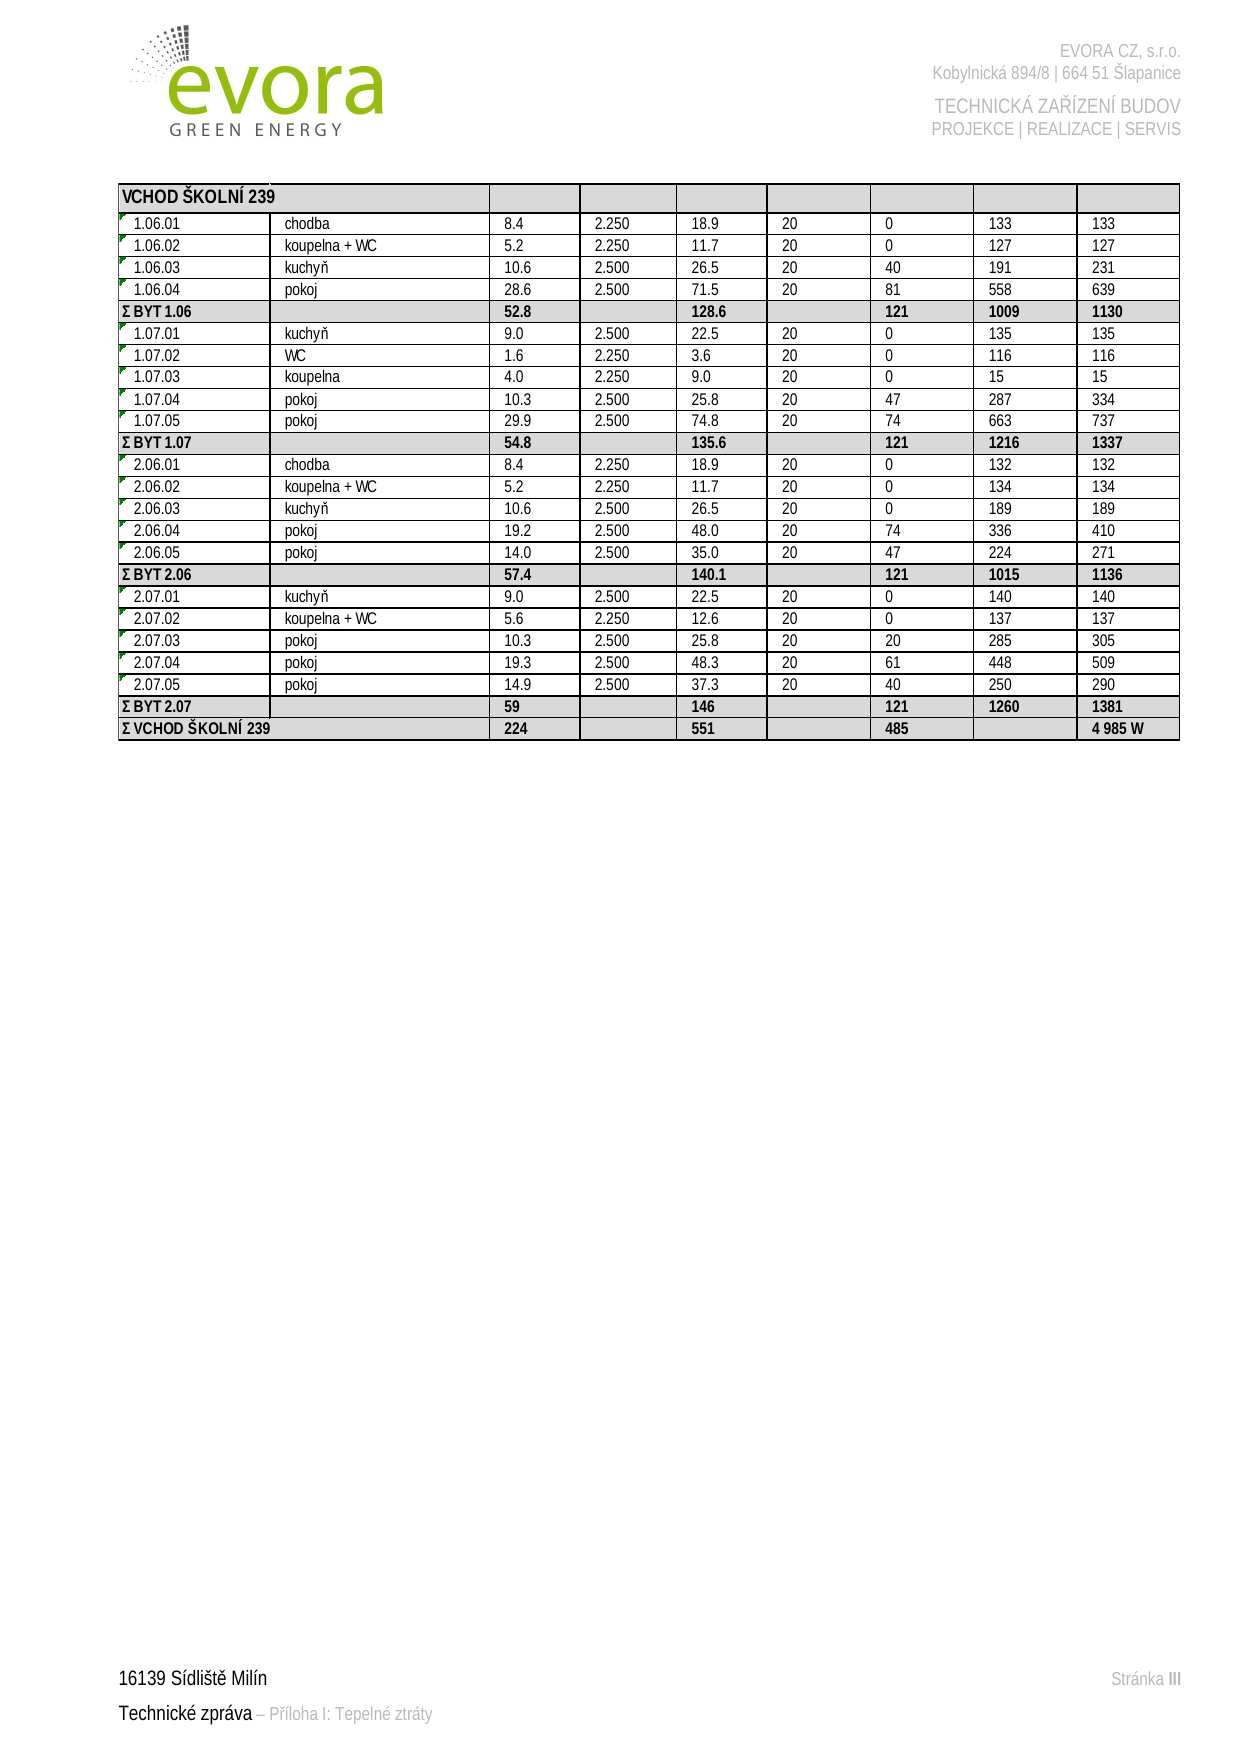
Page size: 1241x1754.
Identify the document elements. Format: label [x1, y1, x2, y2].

picture [118, 12, 401, 146]
